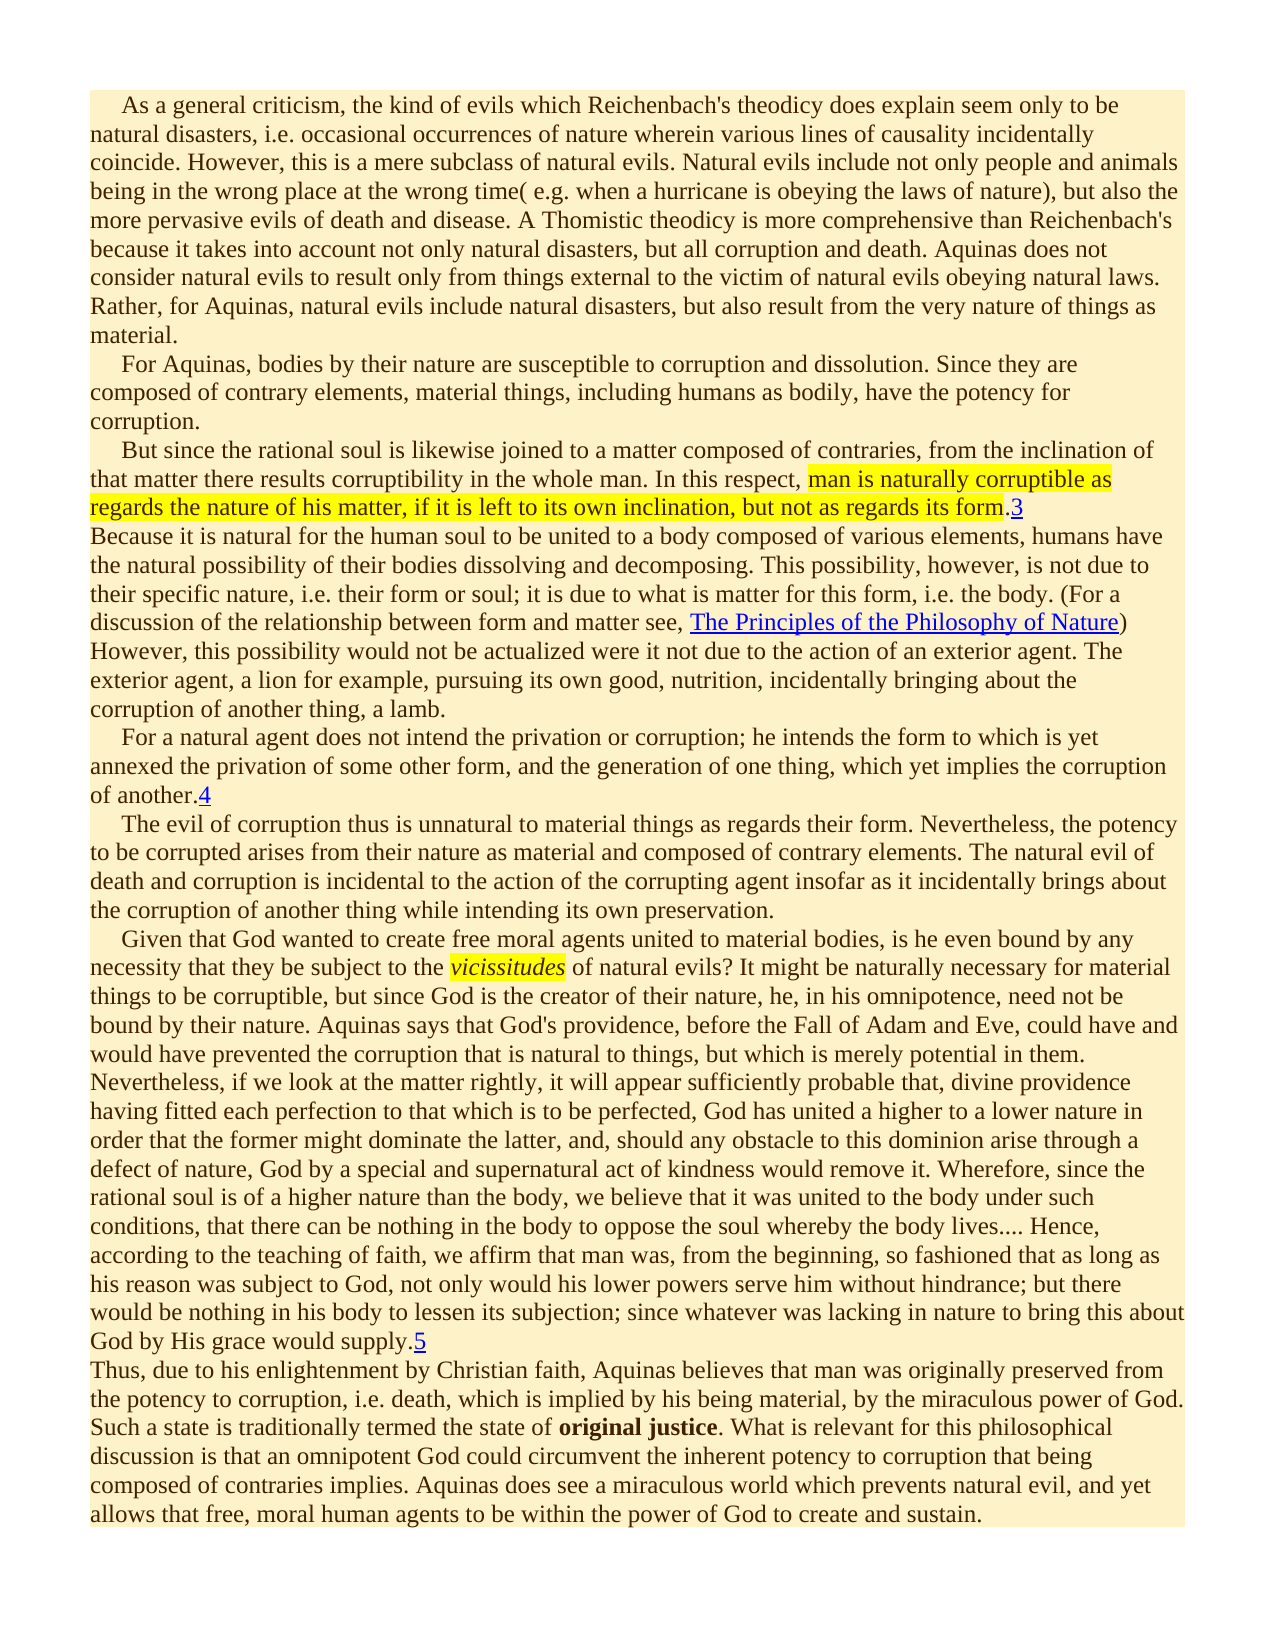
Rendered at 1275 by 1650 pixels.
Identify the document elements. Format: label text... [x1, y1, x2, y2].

text Thus, due to his enlightenment by Christian faith, Aquinas believes that man was originally preserved from the potency to corruption, i.e. death, which is implied by his being material, by the miraculous power of God. Such a state is traditionally termed the state of original justice. What is relevant for this philosophical discussion is that an omnipotent God could circumvent the inherent potency to corruption that being composed of contraries implies. Aquinas does see a miraculous world which prevents natural evil, and yet allows that free, moral human agents to be within the power of God to create and sustain. [90, 1355, 1185, 1527]
text Nevertheless, if we look at the matter rightly, it will appear sufficiently probable that, divine providence having fitted each perfection to that which is to be perfected, God has united a higher to a lower nature in order that the former might dominate the latter, and, should any obstacle to this dominion arise through a defect of nature, God by a special and supernatural act of kindness would remove it. Wherefore, since the rational soul is of a higher nature than the body, we believe that it was united to the body under such conditions, that there can be nothing in the body to oppose the soul whereby the body lives.... Hence, according to the teaching of faith, we affirm that man was, from the beginning, so fashioned that as long as his reason was subject to God, not only would his lower powers serve him without hindrance; but there would be nothing in his body to lessen its subjection; since whatever was lacking in nature to bring this about God by His grace would supply.5 [90, 1067, 1185, 1355]
text Given that God wanted to create free moral agents united to material bodies, is he even bound by any necessity that they be subject to the vicissitudes of natural evils? It might be naturally necessary for material things to be corruptible, but since God is the creator of their nature, he, in his omnipotence, need not be bound by their nature. Aquinas says that God's providence, before the Fall of Adam and Eve, could have and would have prevented the corruption that is natural to things, but which is merely potential in them. [90, 924, 1185, 1067]
text Because it is natural for the human soul to be united to a body composed of various elements, humans have the natural possibility of their bodies dissolving and decomposing. This possibility, however, is not due to their specific nature, i.e. their form or soul; it is due to what is matter for this form, i.e. the body. (For a discussion of the relationship between form and matter see, The Principles of the Philosophy of Nature) However, this possibility would not be actualized were it not due to the action of an exterior agent. The exterior agent, a lion for example, pursuing its own good, nutrition, incidentally bringing about the corruption of another thing, a lamb. [90, 521, 1185, 722]
text For Aquinas, bodies by their nature are susceptible to corruption and dissolution. Since they are composed of contrary elements, material things, including humans as bodily, have the potency for corruption. [90, 349, 1185, 435]
text The evil of corruption thus is unnatural to material things as regards their form. Nevertheless, the potency to be corrupted arises from their nature as material and composed of contrary elements. The natural evil of death and corruption is incidental to the action of the corrupting agent insofar as it incidentally brings about the corruption of another thing while intending its own preservation. [90, 809, 1185, 924]
text But since the rational soul is likewise joined to a matter composed of contraries, from the inclination of that matter there results corruptibility in the whole man. In this respect, man is naturally corruptible as regards the nature of his matter, if it is left to its own inclination, but not as regards its form.3 [90, 435, 1185, 521]
text For a natural agent does not intend the privation or corruption; he intends the form to which is yet annexed the privation of some other form, and the generation of one thing, which yet implies the corruption of another.4 [90, 722, 1185, 809]
text As a general criticism, the kind of evils which Reichenbach's theodicy does explain seem only to be natural disasters, i.e. occasional occurrences of nature wherein various lines of causality incidentally coincide. However, this is a mere subclass of natural evils. Natural evils include not only people and animals being in the wrong place at the wrong time( e.g. when a hurricane is obeying the laws of nature), but also the more pervasive evils of death and disease. A Thomistic theodicy is more comprehensive than Reichenbach's because it takes into account not only natural disasters, but all corruption and death. Aquinas does not consider natural evils to result only from things external to the victim of natural evils obeying natural laws. Rather, for Aquinas, natural evils include natural disasters, but also result from the very nature of things as material. [90, 90, 1185, 349]
